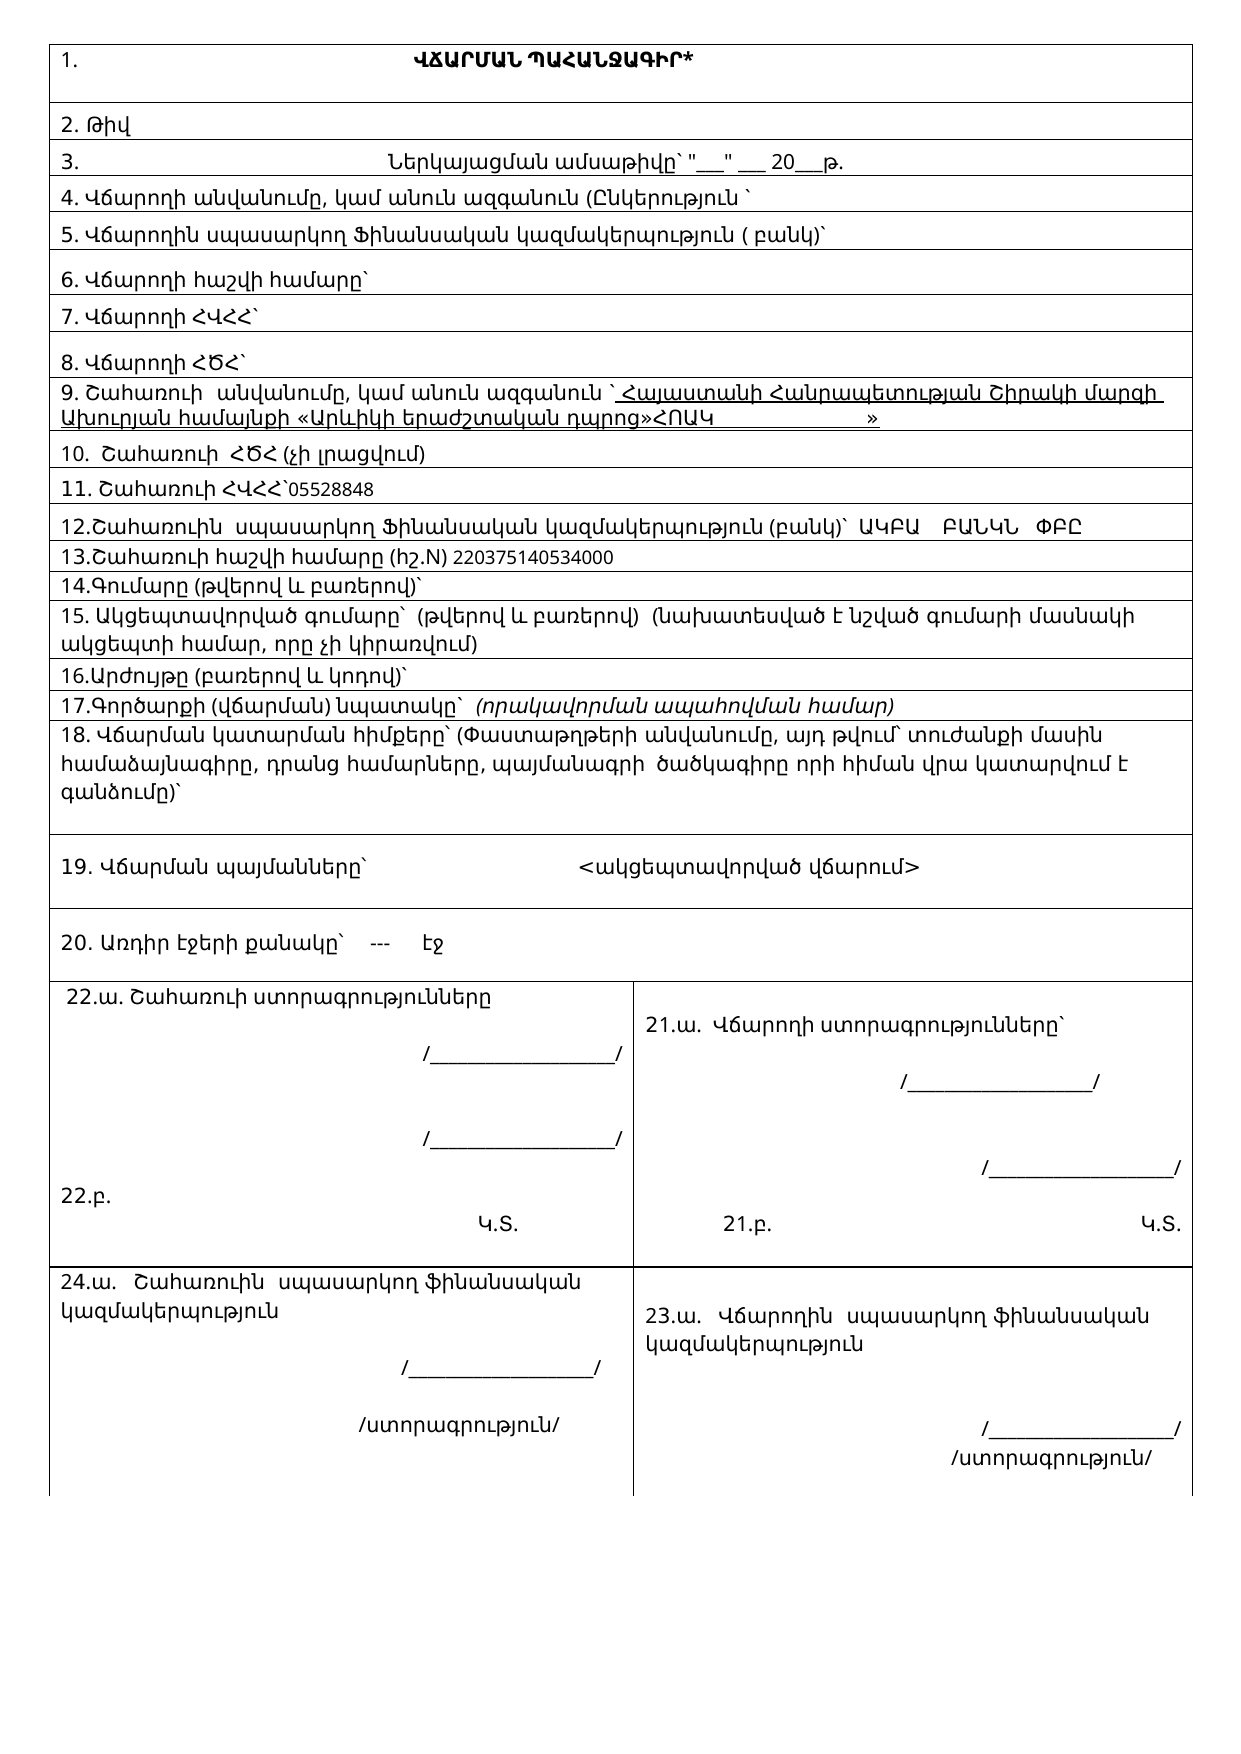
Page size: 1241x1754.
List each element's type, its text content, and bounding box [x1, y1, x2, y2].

table_cell 22.ա. Շահառուի ստորագրությունները /____________________/ /____________________/ 22.բ. Կ.Տ. [50, 982, 633, 1266]
table_header 1. ՎՃԱՐՄԱՆ ՊԱՀԱՆՋԱԳԻՐ* [50, 45, 1192, 102]
table_cell 6. Վճարողի հաշվի համարը` [50, 250, 1192, 294]
table_cell 16.Արժույթը (բառերով և կոդով)` [50, 659, 1192, 690]
table_cell 4. Վճարողի անվանումը, կամ անուն ազգանուն (Ընկերություն ` [50, 176, 1192, 211]
table_cell 9. Շահառուի անվանումը, կամ անուն ազգանուն ` Հայաստանի Հանրապետության Շիրակի մարզի Ախուրյան համայնքի «Արևիկի երաժշտական դպրոց»ՀՈԱԿ » [50, 378, 1192, 430]
table_cell 14.Գումարը (թվերով և բառերով)` [50, 572, 1192, 600]
table_cell 20. Առդիր էջերի քանակը՝ --- էջ [50, 909, 1192, 981]
table_cell 21.ա. Վճարողի ստորագրությունները` /____________________/ /____________________/ 21.բ. Կ.Տ. [634, 982, 1192, 1266]
table_cell 13.Շահառուի հաշվի համարը (հշ.N) 220375140534000 [50, 541, 1192, 571]
table_cell 7. Վճարողի ՀՎՀՀ` [50, 295, 1192, 331]
table_cell 8. Վճարողի ՀԾՀ` [50, 332, 1192, 377]
table_cell 5. Վճարողին սպասարկող Ֆինանսական կազմակերպություն ( բանկ)` [50, 212, 1192, 249]
table_cell 10. Շահառուի ՀԾՀ (չի լրացվում) [50, 431, 1192, 467]
table_cell 11. Շահառուի ՀՎՀՀ`05528848 [50, 468, 1192, 503]
table_cell 23.ա. Վճարողին սպասարկող ֆինանսական կազմակերպություն /____________________/ /ստորագրություն/ [634, 1268, 1192, 1496]
table_cell 17.Գործարքի (վճարման) նպատակը` (որակավորման ապահովման համար) [50, 691, 1192, 719]
table_cell 2. Թիվ [50, 103, 1192, 139]
table_cell 3. Ներկայացման ամսաթիվը` "___" ___ 20___թ. [50, 140, 1192, 175]
table_cell 12.Շահառուին սպասարկող Ֆինանսական կազմակերպություն (բանկ)` ԱԿԲԱ ԲԱՆԿՆ ՓԲԸ [50, 504, 1192, 540]
table_cell 19. Վճարման պայմանները՝ <ակցեպտավորված վճարում> [50, 835, 1192, 908]
table_cell 24.ա. Շահառուին սպասարկող ֆինանսական կազմակերպություն /____________________/ /ստորագրություն/ [50, 1268, 633, 1496]
table_cell 18. Վճարման կատարման հիմքերը՝ (Փաստաթղթերի անվանումը, այդ թվում՝ տուժանքի մասին համաձայնագիրը, դրանց համարները, պայմանագրի ծածկագիրը որի հիման վրա կատարվում է գանձումը)` [50, 721, 1192, 834]
table_cell 15. Ակցեպտավորված գումարը՝ (թվերով և բառերով) (նախատեսված է նշված գումարի մասնակի ակցեպտի համար, որը չի կիրառվում) [50, 601, 1192, 658]
